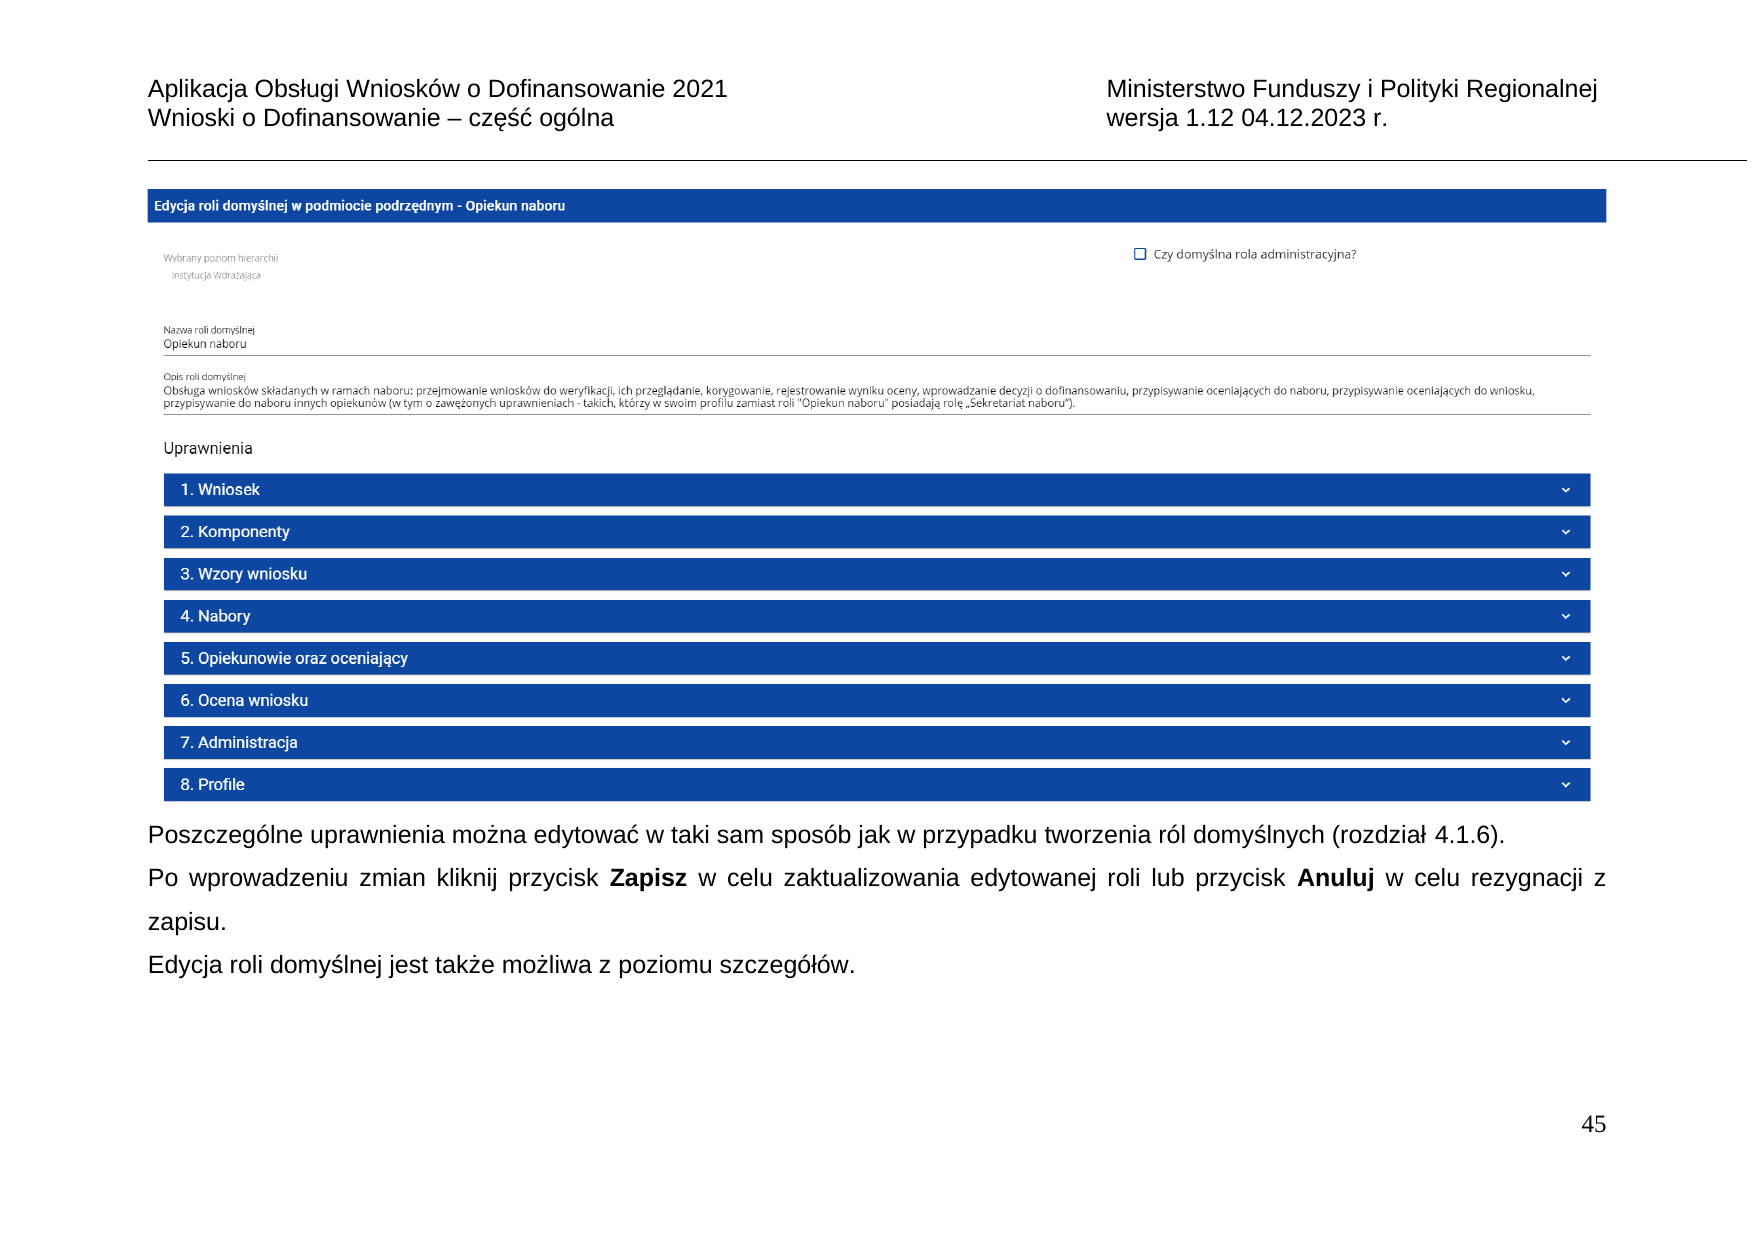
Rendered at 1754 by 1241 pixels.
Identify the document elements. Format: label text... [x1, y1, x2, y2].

text Po wprowadzeniu zmian kliknij przycisk Zapisz w celu zaktualizowania edytowanej roli lub przycisk Anuluj w celu rezygnacji z zapisu. [148, 863, 1606, 935]
text Edycja roli domyślnej jest także możliwa z poziomu szczegółów. [148, 949, 1606, 978]
text Poszczególne uprawnienia można edytować w taki sam sposób jak w przypadku tworzenia ról domyślnych (rozdział 4.1.6). [148, 821, 1606, 849]
picture [147, 189, 1607, 821]
